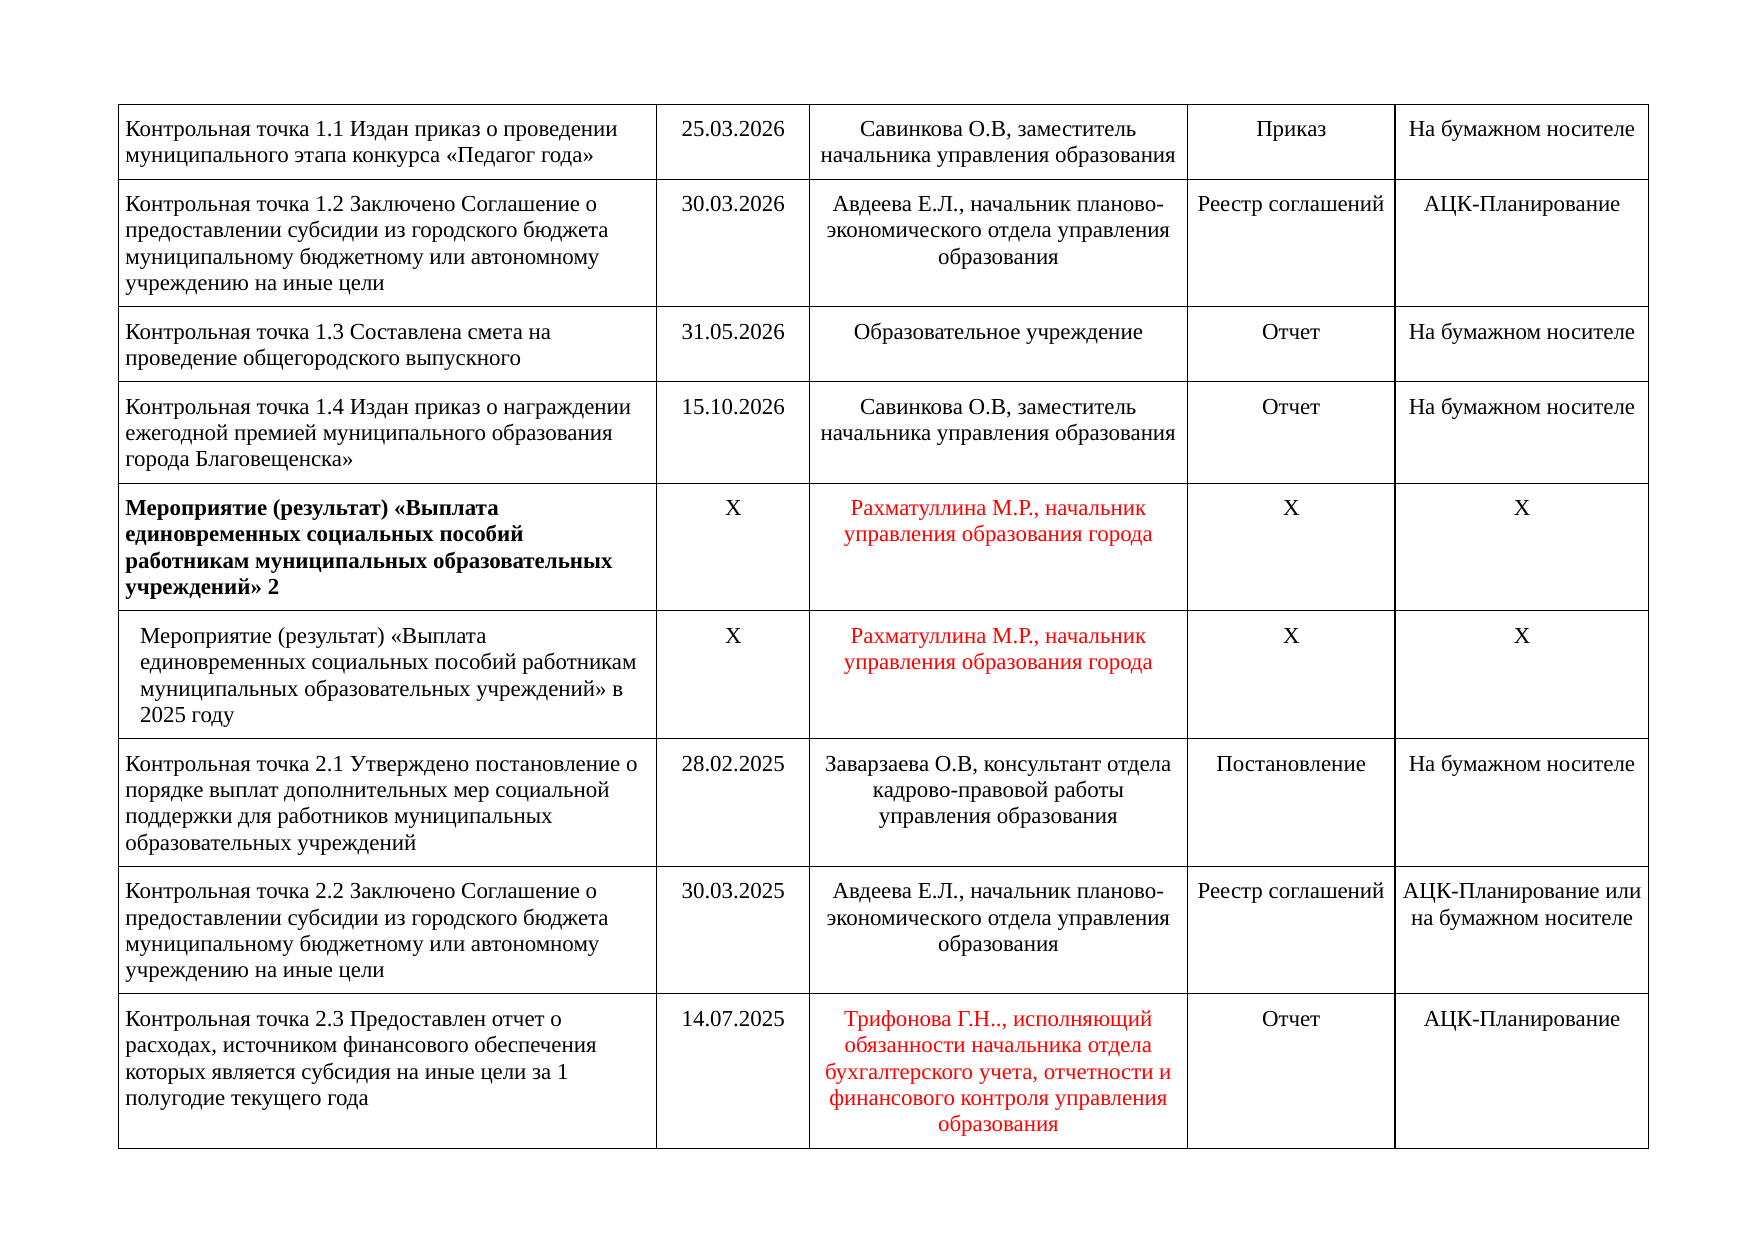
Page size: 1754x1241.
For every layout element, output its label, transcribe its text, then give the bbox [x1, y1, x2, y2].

table_cell На бумажном носителе [1396, 382, 1648, 482]
table_cell АЦК-Планирование [1396, 180, 1648, 306]
table_cell Контрольная точка 1.4 Издан приказ о награждении ежегодной премией муниципального образования города Благовещенска» [119, 382, 656, 482]
table_cell Приказ [1188, 105, 1394, 178]
table_cell На бумажном носителе [1396, 307, 1648, 381]
table_cell Савинкова О.В, заместитель начальника управления образования [810, 105, 1187, 178]
table_cell Мероприятие (результат) «Выплата единовременных социальных пособий работникам муниципальных образовательных учреждений» 2 [119, 484, 656, 610]
table_cell 30.03.2026 [657, 180, 809, 306]
table_cell Реестр соглашений [1188, 867, 1394, 993]
table_cell Контрольная точка 2.2 Заключено Соглашение о предоставлении субсидии из городского бюджета муниципальному бюджетному или автономному учреждению на иные цели [119, 867, 656, 993]
table_cell Контрольная точка 1.3 Составлена смета на проведение общегородского выпускного [119, 307, 656, 381]
table_cell Х [657, 611, 809, 738]
table_cell Контрольная точка 2.3 Предоставлен отчет о расходах, источником финансового обеспечения которых является субсидия на иные цели за 1 полугодие текущего года [119, 994, 656, 1147]
table_cell Контрольная точка 2.1 Утверждено постановление о порядке выплат дополнительных мер социальной поддержки для работников муниципальных образовательных учреждений [119, 739, 656, 866]
table_cell Реестр соглашений [1188, 180, 1394, 306]
table_cell Х [1396, 611, 1648, 738]
table_cell Х [1188, 484, 1394, 610]
table_cell Рахматуллина М.Р., начальник управления образования города [810, 484, 1187, 610]
table_cell 30.03.2025 [657, 867, 809, 993]
table_cell Савинкова О.В, заместитель начальника управления образования [810, 382, 1187, 482]
table_cell Авдеева Е.Л., начальник планово-экономического отдела управления образования [810, 867, 1187, 993]
table_cell Рахматуллина М.Р., начальник управления образования города [810, 611, 1187, 738]
table_cell На бумажном носителе [1396, 105, 1648, 178]
table_cell На бумажном носителе [1396, 739, 1648, 866]
table_cell 14.07.2025 [657, 994, 809, 1147]
table_cell Трифонова Г.Н.., исполняющий обязанности начальника отдела бухгалтерского учета, отчетности и финансового контроля управления образования [810, 994, 1187, 1147]
table_cell 31.05.2026 [657, 307, 809, 381]
table_cell 28.02.2025 [657, 739, 809, 866]
table_cell Мероприятие (результат) «Выплата единовременных социальных пособий работникам муниципальных образовательных учреждений» в 2025 году [119, 611, 656, 738]
table_cell Контрольная точка 1.2 Заключено Соглашение о предоставлении субсидии из городского бюджета муниципальному бюджетному или автономному учреждению на иные цели [119, 180, 656, 306]
table_cell Отчет [1188, 382, 1394, 482]
table_cell АЦК-Планирование или на бумажном носителе [1396, 867, 1648, 993]
table_cell 15.10.2026 [657, 382, 809, 482]
table_cell Х [657, 484, 809, 610]
table_cell Отчет [1188, 307, 1394, 381]
table_cell 25.03.2026 [657, 105, 809, 178]
table_cell Х [1396, 484, 1648, 610]
table_cell АЦК-Планирование [1396, 994, 1648, 1147]
table_cell Отчет [1188, 994, 1394, 1147]
table_cell Образовательное учреждение [810, 307, 1187, 381]
table_cell Заварзаева О.В, консультант отдела кадрово-правовой работы управления образования [810, 739, 1187, 866]
table_cell Постановление [1188, 739, 1394, 866]
table_cell Контрольная точка 1.1 Издан приказ о проведении муниципального этапа конкурса «Педагог года» [119, 105, 656, 178]
table_cell Авдеева Е.Л., начальник планово-экономического отдела управления образования [810, 180, 1187, 306]
table_cell Х [1188, 611, 1394, 738]
